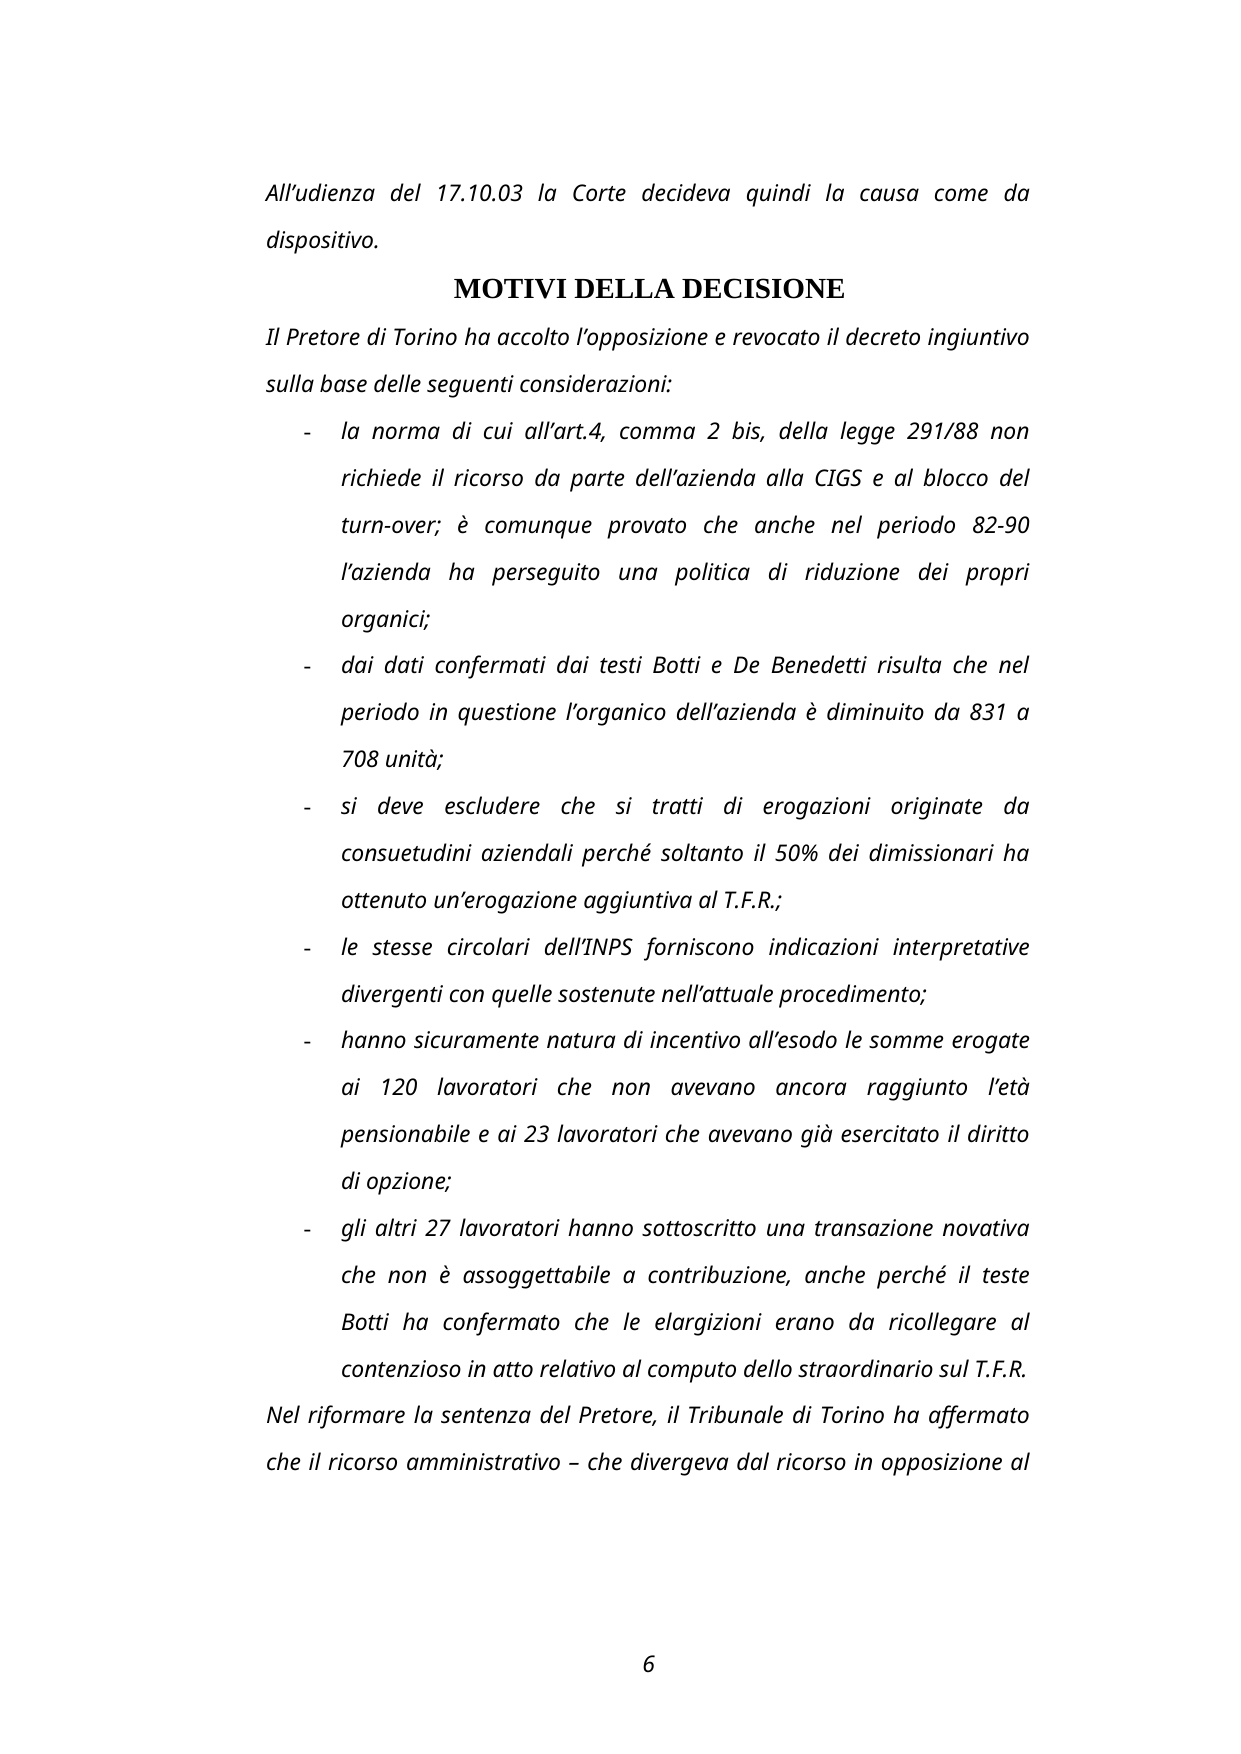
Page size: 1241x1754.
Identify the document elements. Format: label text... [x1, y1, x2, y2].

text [266, 1399, 1033, 1477]
list la norma di cui all’art.4, comma 2 bis, della legge 291/88 non richiede il ricorso da parte dell’azienda alla CIGS e al blocco del turn-over; è comunque provato che anche nel periodo 82-90 l’azienda ha perseguito una politica di riduzione dei propri organici; [303, 415, 1033, 634]
text Il Pretore di Torino ha accolto l’opposizione e revocato il decreto ingiuntivo sulla base delle seguenti considerazioni: [266, 321, 1033, 399]
subtitle MOTIVI DELLA DECISIONE [266, 271, 1033, 304]
list hanno sicuramente natura di incentivo all’esodo le somme erogate ai 120 lavoratori che non avevano ancora raggiunto l’età pensionabile e ai 23 lavoratori che avevano già esercitato il diritto di opzione; [303, 1024, 1033, 1196]
list gli altri 27 lavoratori hanno sottoscritto una transazione novativa che non è assoggettabile a contribuzione, anche perché il teste Botti ha confermato che le elargizioni erano da ricollegare al contenzioso in atto relativo al computo dello straordinario sul T.F.R. [303, 1212, 1033, 1384]
list si deve escludere che si tratti di erogazioni originate da consuetudini aziendali perché soltanto il 50% dei dimissionari ha ottenuto un’erogazione aggiuntiva al T.F.R.; [303, 790, 1033, 915]
list le stesse circolari dell’INPS forniscono indicazioni interpretative divergenti con quelle sostenute nell’attuale procedimento; [303, 931, 1033, 1009]
text All’udienza del 17.10.03 la Corte decideva quindi la causa come da dispositivo. [266, 177, 1033, 255]
list dai dati confermati dai testi Botti e De Benedetti risulta che nel periodo in questione l’organico dell’azienda è diminuito da 831 a 708 unità; [303, 649, 1033, 774]
